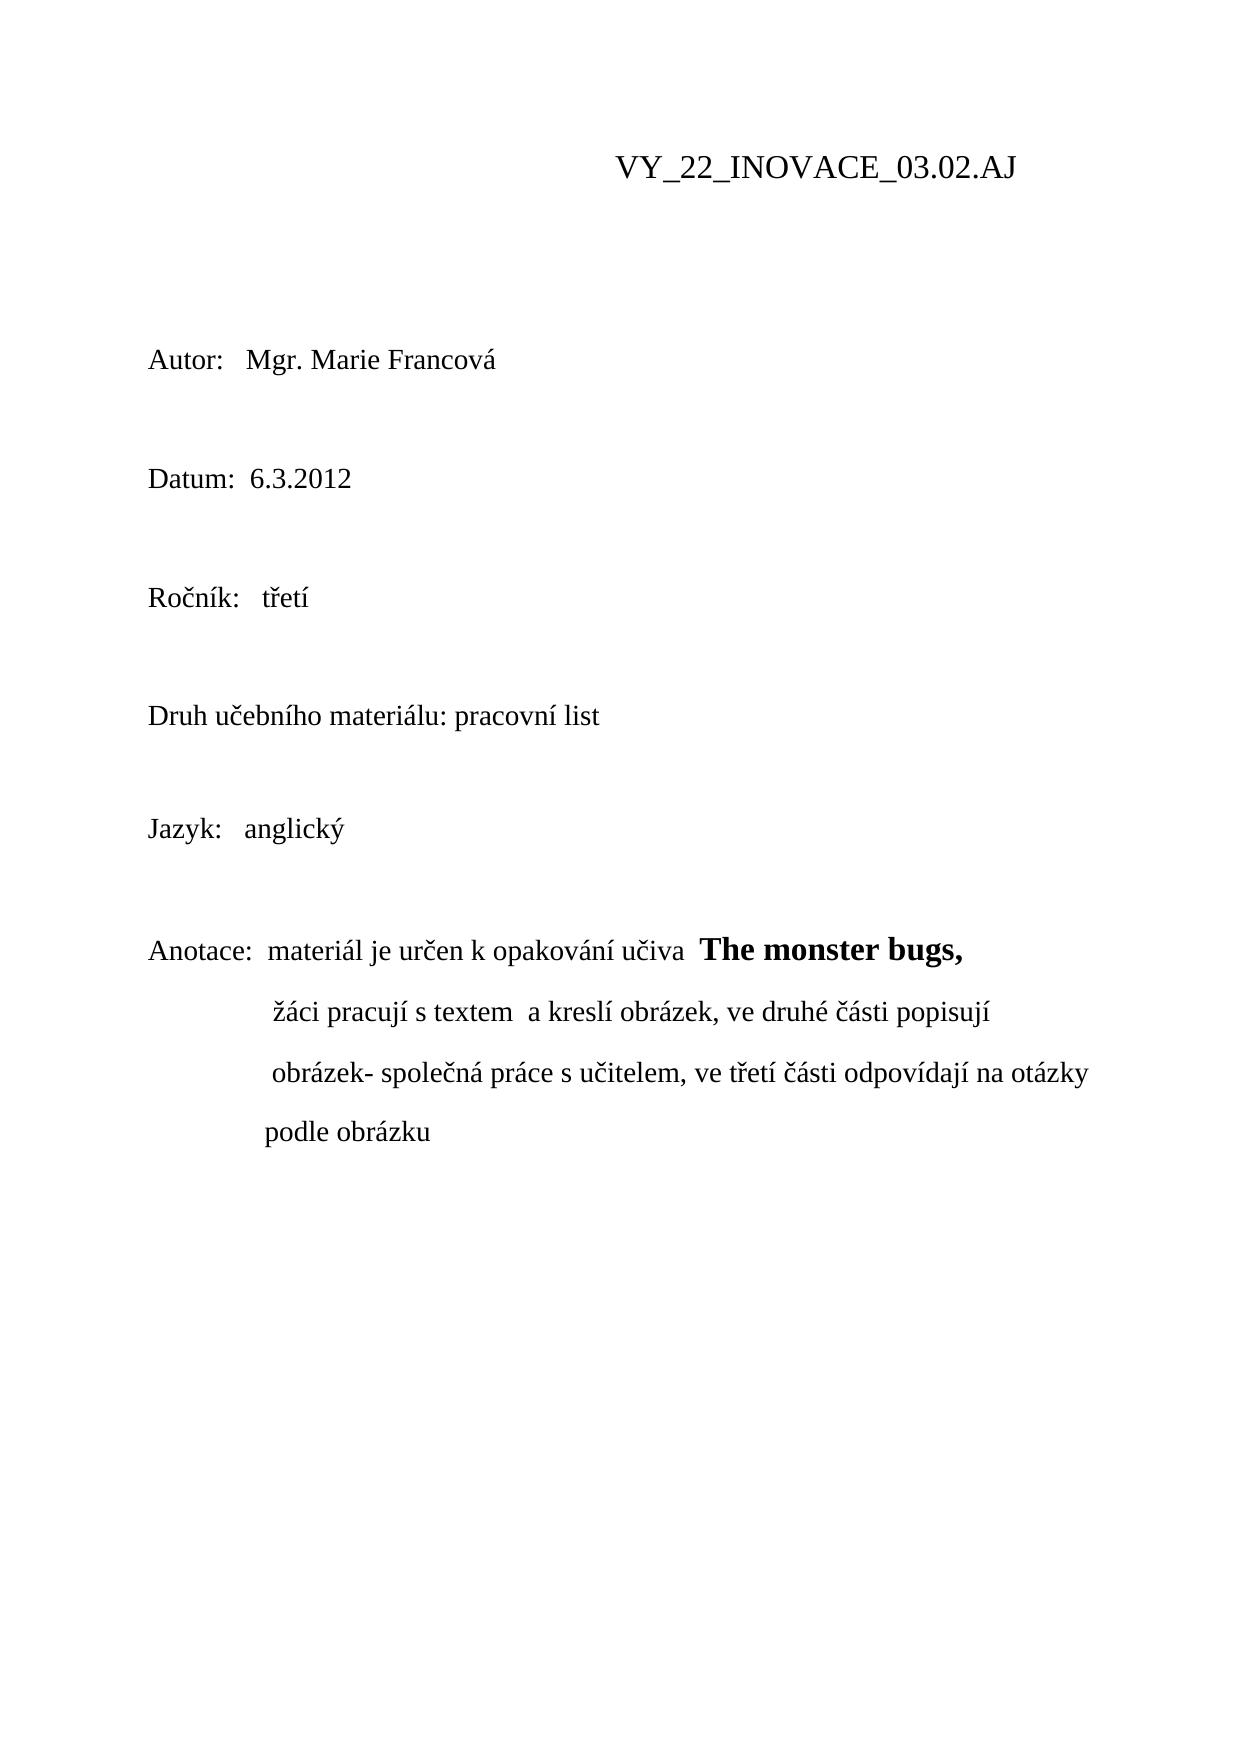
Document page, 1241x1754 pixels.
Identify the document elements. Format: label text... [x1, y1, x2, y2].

text Datum: 6.3.2012 [148, 461, 1093, 494]
text Druh učebního materiálu: pracovní list [148, 698, 1093, 732]
text Autor: Mgr. Marie Francová [148, 342, 1093, 376]
text Jazyk: anglický [148, 811, 1093, 844]
text žáci pracují s textem a kreslí obrázek, ve druhé části popisují [148, 994, 1093, 1028]
text Anotace: materiál je určen k opakování učiva The monster bugs, [148, 930, 1093, 968]
text VY_22_INOVACE_03.02.AJ [148, 148, 1093, 186]
text obrázek- společná práce s učitelem, ve třetí části odpovídají na otázky [148, 1055, 1093, 1088]
text podle obrázku [148, 1114, 1093, 1148]
text Ročník: třetí [148, 580, 1093, 613]
